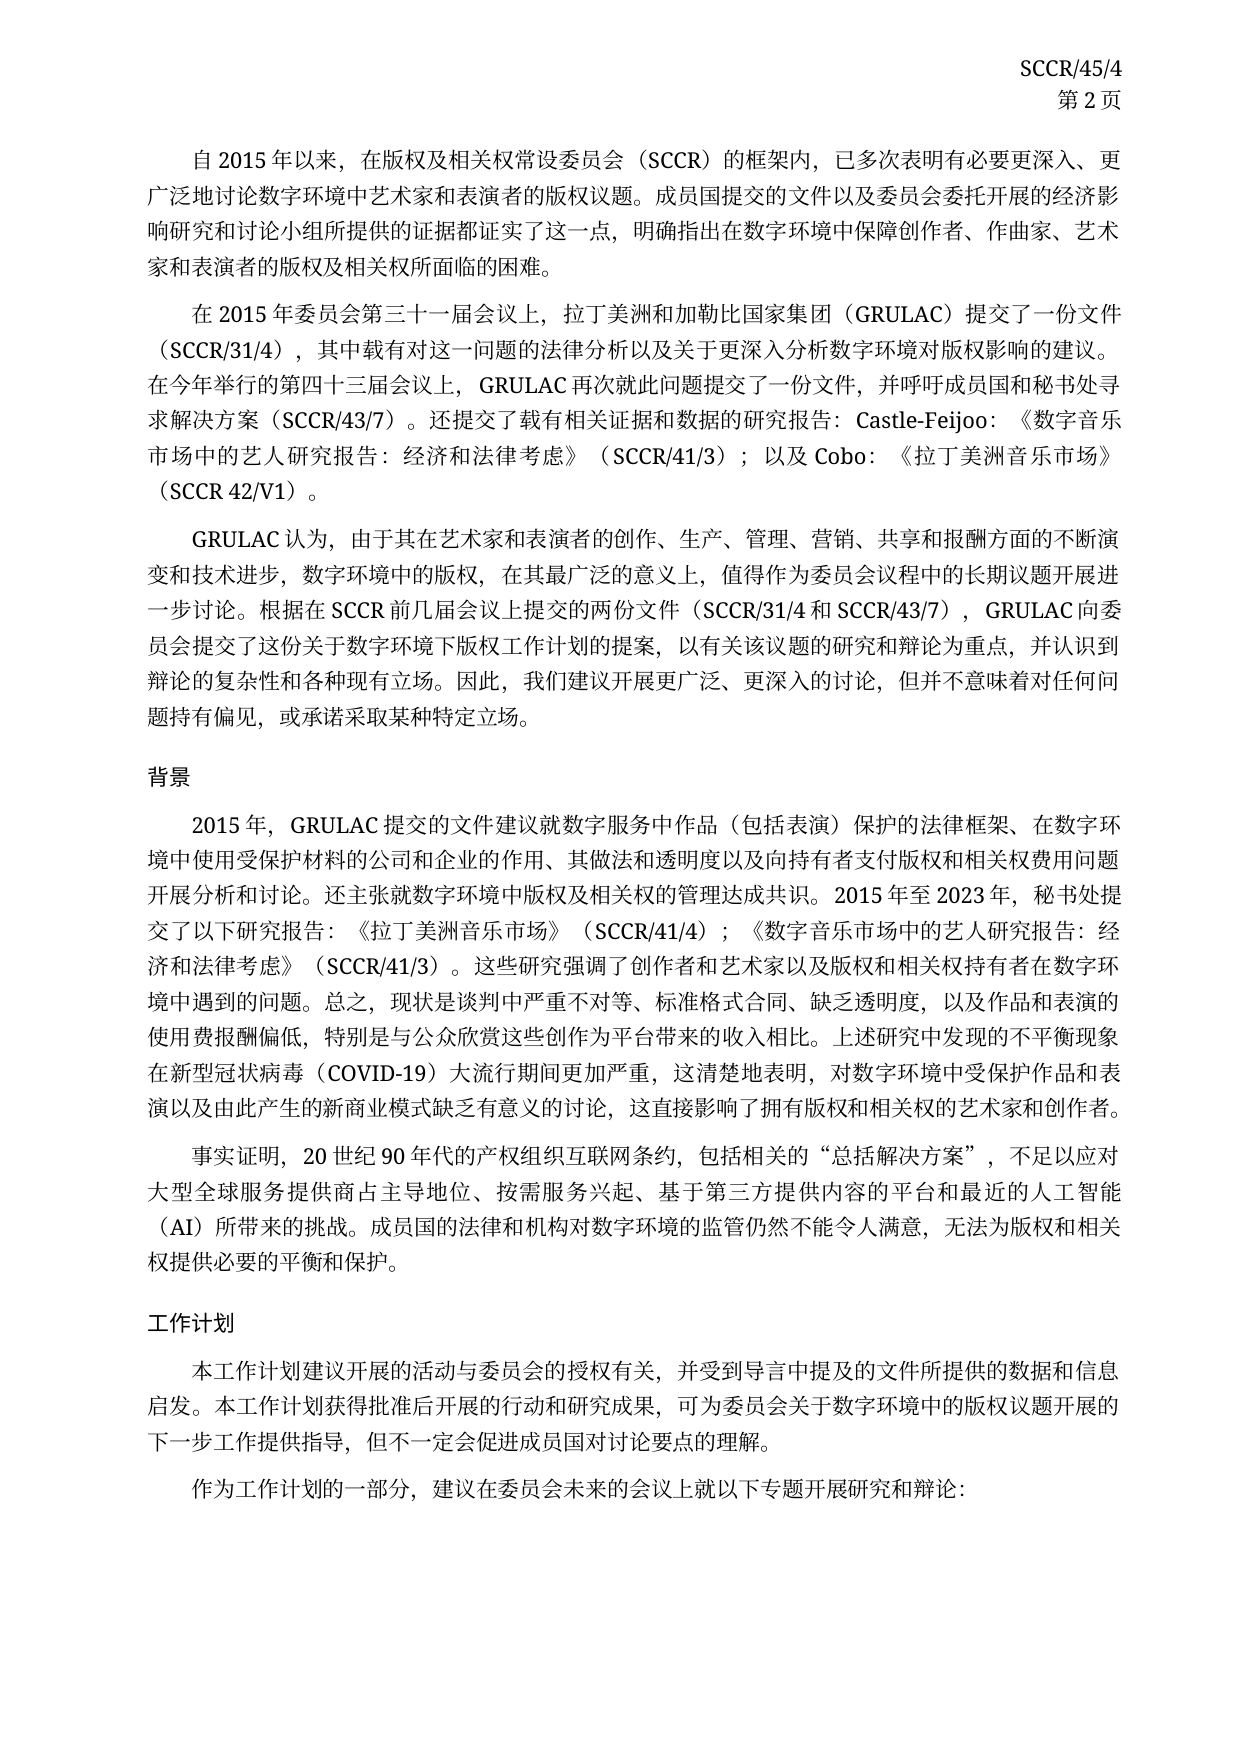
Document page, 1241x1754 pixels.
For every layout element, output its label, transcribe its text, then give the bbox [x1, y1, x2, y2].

text 背景 [148, 756, 1122, 792]
text 工作计划 [148, 1302, 1122, 1337]
text 事实证明，20世纪90年代的产权组织互联网条约，包括相关的“总括解决方案”，不足以应对大型全球服务提供商占主导地位、按需服务兴起、基于第三方提供内容的平台和最近的人工智能（AI）所带来的挑战。成员国的法律和机构对数字环境的监管仍然不能令人满意，无法为版权和相关权提供必要的平衡和保护。 [148, 1135, 1122, 1277]
text 在2015年委员会第三十一届会议上，拉丁美洲和加勒比国家集团（GRULAC）提交了一份文件（SCCR/31/4），其中载有对这一问题的法律分析以及关于更深入分析数字环境对版权影响的建议。在今年举行的第四十三届会议上，GRULAC再次就此问题提交了一份文件，并呼吁成员国和秘书处寻求解决方案（SCCR/43/7）。还提交了载有相关证据和数据的研究报告：Castle-Feijoo：《数字音乐市场中的艺人研究报告：经济和法律考虑》（SCCR/41/3）；以及Cobo：《拉丁美洲音乐市场》（SCCR 42/V1）。 [148, 294, 1122, 506]
text 2015年，GRULAC提交的文件建议就数字服务中作品（包括表演）保护的法律框架、在数字环境中使用受保护材料的公司和企业的作用、其做法和透明度以及向持有者支付版权和相关权费用问题开展分析和讨论。还主张就数字环境中版权及相关权的管理达成共识。2015年至2023年，秘书处提交了以下研究报告：《拉丁美洲音乐市场》（SCCR/41/4）；《数字音乐市场中的艺人研究报告：经济和法律考虑》（SCCR/41/3）。这些研究强调了创作者和艺术家以及版权和相关权持有者在数字环境中遇到的问题。总之，现状是谈判中严重不对等、标准格式合同、缺乏透明度，以及作品和表演的使用费报酬偏低，特别是与公众欣赏这些创作为平台带来的收入相比。上述研究中发现的不平衡现象在新型冠状病毒（COVID-19）大流行期间更加严重，这清楚地表明，对数字环境中受保护作品和表演以及由此产生的新商业模式缺乏有意义的讨论，这直接影响了拥有版权和相关权的艺术家和创作者。 [148, 804, 1122, 1123]
text 作为工作计划的一部分，建议在委员会未来的会议上就以下专题开展研究和辩论： [148, 1469, 1122, 1504]
text GRULAC认为，由于其在艺术家和表演者的创作、生产、管理、营销、共享和报酬方面的不断演变和技术进步，数字环境中的版权，在其最广泛的意义上，值得作为委员会议程中的长期议题开展进一步讨论。根据在SCCR前几届会议上提交的两份文件（SCCR/31/4和SCCR/43/7），GRULAC向委员会提交了这份关于数字环境下版权工作计划的提案，以有关该议题的研究和辩论为重点，并认识到辩论的复杂性和各种现有立场。因此，我们建议开展更广泛、更深入的讨论，但并不意味着对任何问题持有偏见，或承诺采取某种特定立场。 [148, 519, 1122, 731]
text 自2015年以来，在版权及相关权常设委员会（SCCR）的框架内，已多次表明有必要更深入、更广泛地讨论数字环境中艺术家和表演者的版权议题。成员国提交的文件以及委员会委托开展的经济影响研究和讨论小组所提供的证据都证实了这一点，明确指出在数字环境中保障创作者、作曲家、艺术家和表演者的版权及相关权所面临的困难。 [148, 139, 1122, 281]
text 本工作计划建议开展的活动与委员会的授权有关，并受到导言中提及的文件所提供的数据和信息启发。本工作计划获得批准后开展的行动和研究成果，可为委员会关于数字环境中的版权议题开展的下一步工作提供指导，但不一定会促进成员国对讨论要点的理解。 [148, 1350, 1122, 1456]
